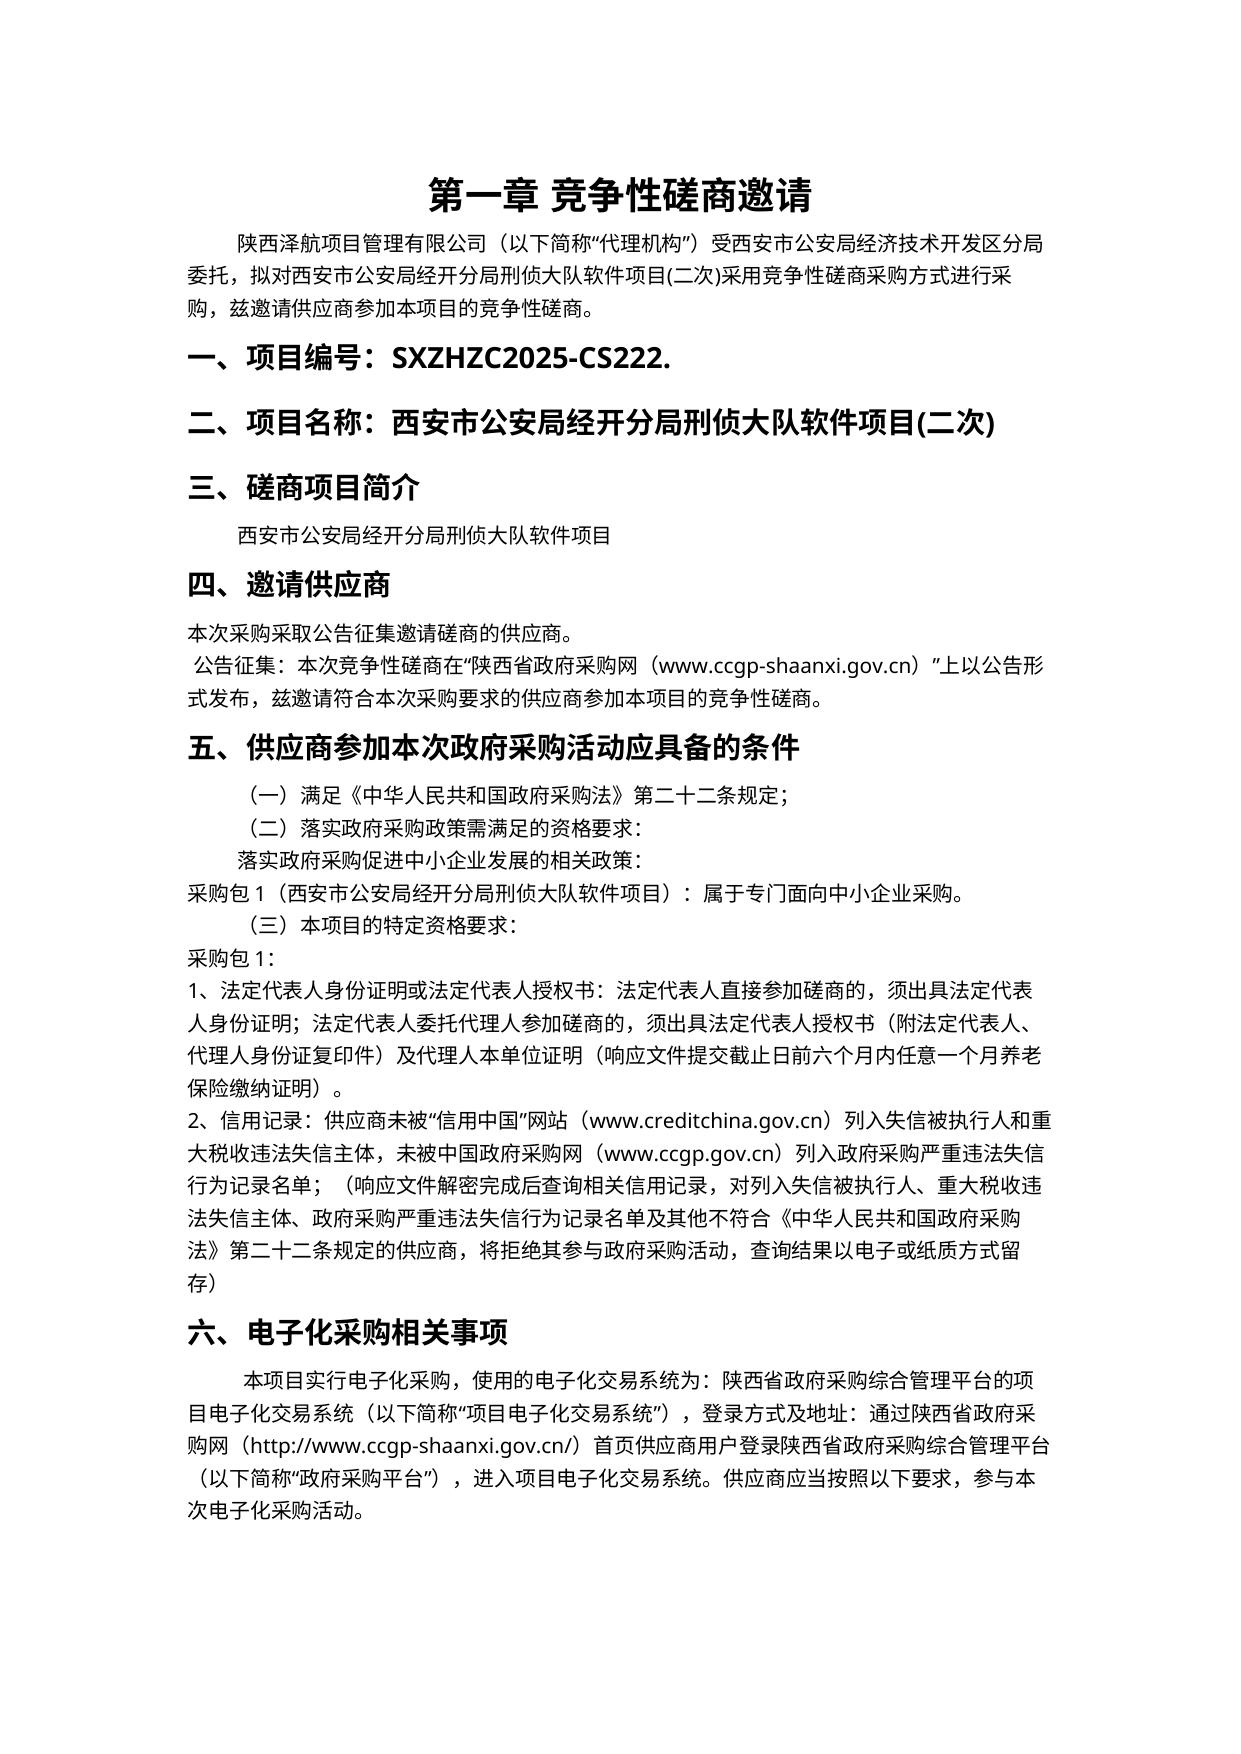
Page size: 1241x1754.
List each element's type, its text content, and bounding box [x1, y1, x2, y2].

text （二）落实政府采购政策需满足的资格要求： [187, 812, 1053, 844]
text 三、磋商项目简介 [187, 454, 1053, 519]
text 西安市公安局经开分局刑侦大队软件项目 [187, 519, 1053, 552]
text 本次采购采取公告征集邀请磋商的供应商。 [187, 617, 1053, 649]
text 采购包1（西安市公安局经开分局刑侦大队软件项目）：属于专门面向中小企业采购。 [187, 877, 1053, 909]
text 一、项目编号：SXZHZC2025-CS222. [187, 324, 1053, 389]
text 六、电子化采购相关事项 [187, 1299, 1053, 1364]
text 陕西泽航项目管理有限公司（以下简称“代理机构”）受西安市公安局经济技术开发区分局委托，拟对西安市公安局经开分局刑侦大队软件项目(二次)采用竞争性磋商采购方式进行采购，兹邀请供应商参加本项目的竞争性磋商。 [187, 227, 1053, 324]
text 落实政府采购促进中小企业发展的相关政策： [187, 844, 1053, 877]
text 四、邀请供应商 [187, 552, 1053, 617]
text 本项目实行电子化采购，使用的电子化交易系统为：陕西省政府采购综合管理平台的项目电子化交易系统（以下简称“项目电子化交易系统”），登录方式及地址：通过陕西省政府采购网（http://www.ccgp-shaanxi.gov.cn/）首页供应商用户登录陕西省政府采购综合管理平台（以下简称“政府采购平台”），进入项目电子化交易系统。供应商应当按照以下要求，参与本次电子化采购活动。 [187, 1364, 1053, 1527]
text 2、信用记录：供应商未被“信用中国”网站（www.creditchina.gov.cn）列入失信被执行人和重大税收违法失信主体，未被中国政府采购网（www.ccgp.gov.cn）列入政府采购严重违法失信行为记录名单；（响应文件解密完成后查询相关信用记录，对列入失信被执行人、重大税收违法失信主体、政府采购严重违法失信行为记录名单及其他不符合《中华人民共和国政府采购法》第二十二条规定的供应商，将拒绝其参与政府采购活动，查询结果以电子或纸质方式留存） [187, 1104, 1053, 1299]
text （一）满足《中华人民共和国政府采购法》第二十二条规定； [187, 779, 1053, 812]
text 公告征集：本次竞争性磋商在“陕西省政府采购网（www.ccgp-shaanxi.gov.cn）”上以公告形式发布，兹邀请符合本次采购要求的供应商参加本项目的竞争性磋商。 [187, 649, 1053, 714]
text 第一章 竞争性磋商邀请 [187, 162, 1053, 227]
text 1、法定代表人身份证明或法定代表人授权书：法定代表人直接参加磋商的，须出具法定代表人身份证明；法定代表人委托代理人参加磋商的，须出具法定代表人授权书（附法定代表人、代理人身份证复印件）及代理人本单位证明（响应文件提交截止日前六个月内任意一个月养老保险缴纳证明）。 [187, 974, 1053, 1104]
text 五、供应商参加本次政府采购活动应具备的条件 [187, 714, 1053, 779]
text 二、项目名称：西安市公安局经开分局刑侦大队软件项目(二次) [187, 389, 1053, 454]
text （三）本项目的特定资格要求： [187, 909, 1053, 942]
text 采购包1： [187, 942, 1053, 974]
